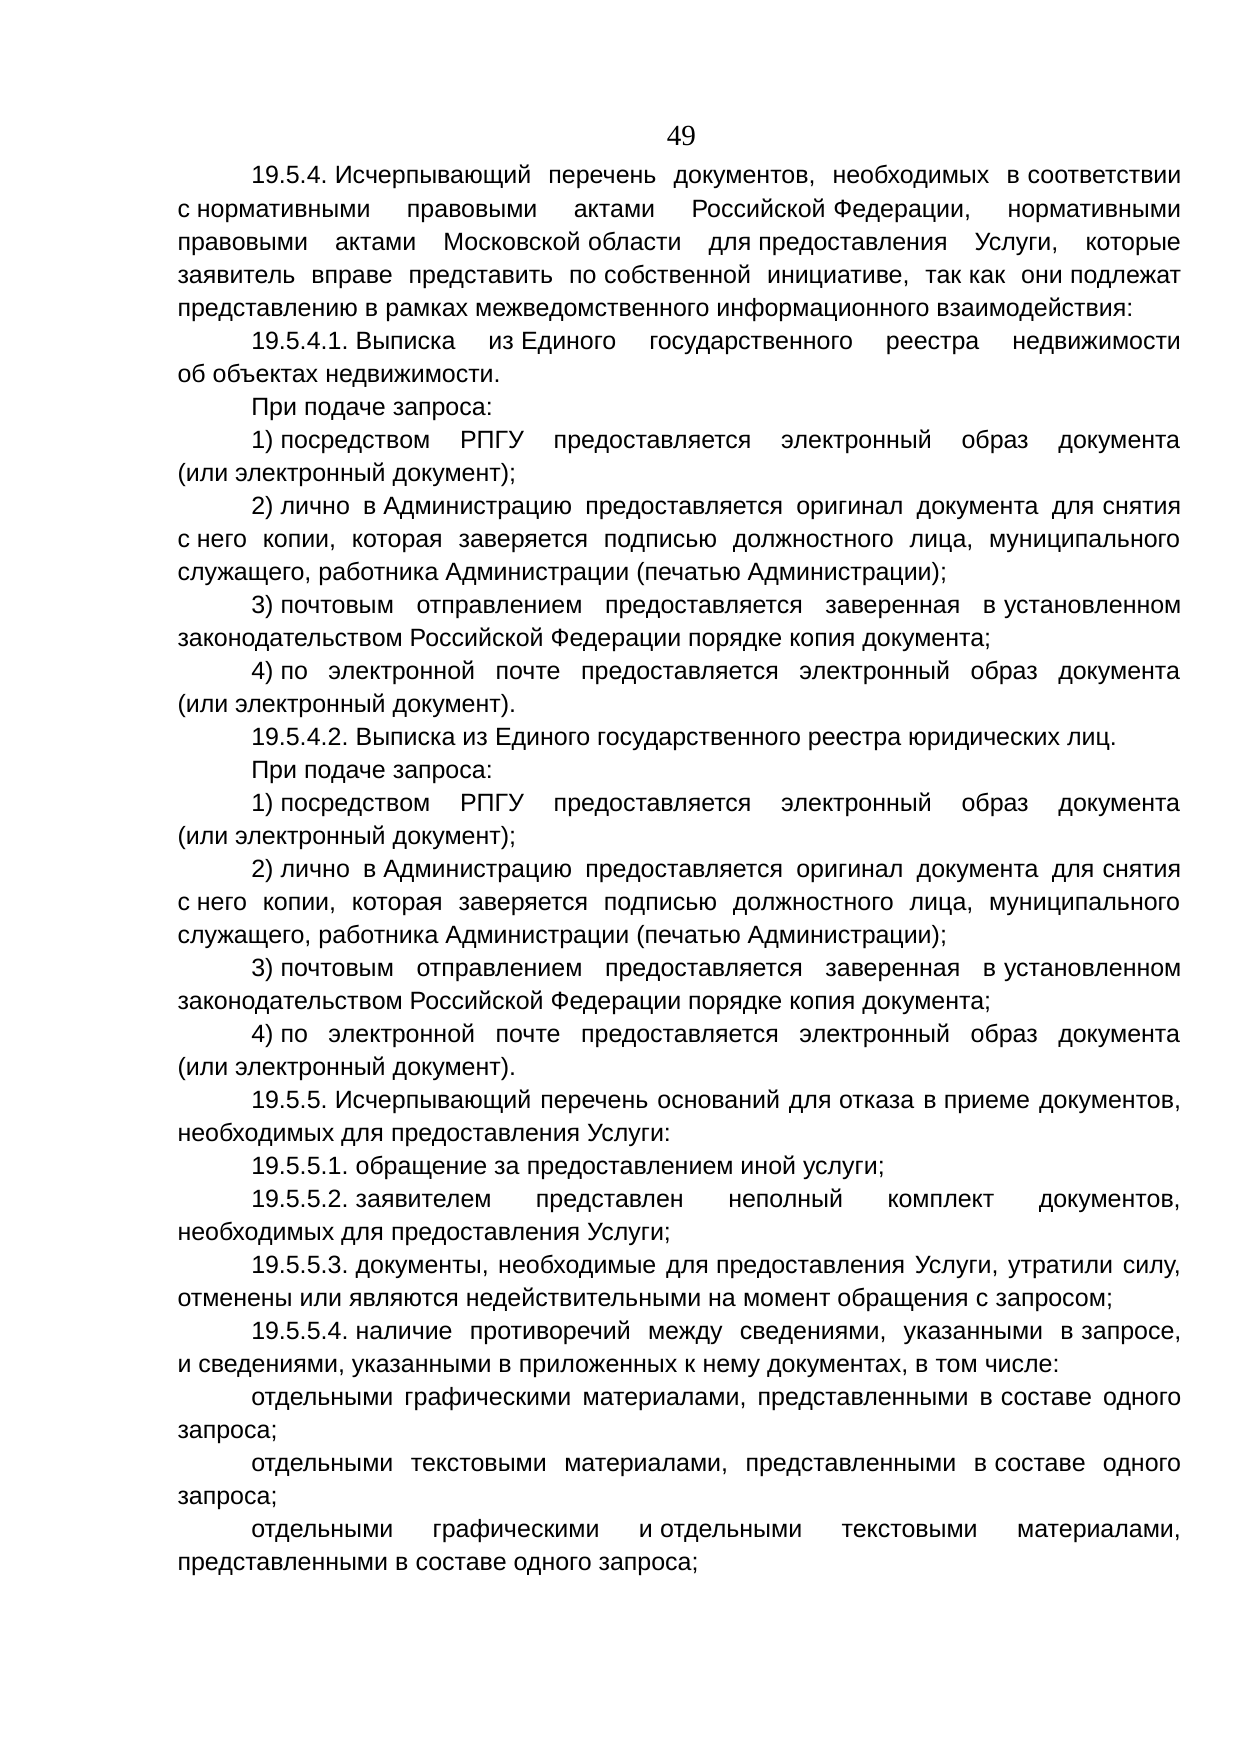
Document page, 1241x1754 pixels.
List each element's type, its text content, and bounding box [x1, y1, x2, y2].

text 19.5.5.3. документы, необходимые для предоставления Услуги, утратили силу, отменены или являются недействительными на момент обращения с запросом; [177, 1250, 1181, 1312]
text 1) посредством РПГУ предоставляется электронный образ документа (или электронный документ); [177, 425, 1181, 486]
text 19.5.5.1. обращение за предоставлением иной услуги; [177, 1151, 1181, 1180]
text 19.5.5.2. заявителем представлен неполный комплект документов, необходимых для предоставления Услуги; [177, 1184, 1181, 1246]
text При подаче запроса: [177, 755, 1181, 784]
text отдельными графическими и отдельными текстовыми материалами, представленными в составе одного запроса; [177, 1514, 1181, 1576]
text 19.5.4.2. Выписка из Единого государственного реестра юридических лиц. [177, 722, 1181, 751]
text 19.5.4. Исчерпывающий перечень документов, необходимых в соответствии с нормативными правовыми актами Российской Федерации, нормативными правовыми актами Московской области для предоставления Услуги, которые заявитель вправе представить по собственной инициативе, так как они подлежат представлению в рамках межведомственного информационного взаимодействия: [177, 161, 1181, 321]
text 4) по электронной почте предоставляется электронный образ документа (или электронный документ). [177, 656, 1181, 718]
text отдельными графическими материалами, представленными в составе одного запроса; [177, 1382, 1181, 1444]
text 19.5.4.1. Выписка из Единого государственного реестра недвижимости об объектах недвижимости. [177, 326, 1181, 387]
text 19.5.5.4. наличие противоречий между сведениями, указанными в запросе, и сведениями, указанными в приложенных к нему документах, в том числе: [177, 1316, 1181, 1378]
text 3) почтовым отправлением предоставляется заверенная в установленном законодательством Российской Федерации порядке копия документа; [177, 590, 1181, 652]
text 3) почтовым отправлением предоставляется заверенная в установленном законодательством Российской Федерации порядке копия документа; [177, 953, 1181, 1015]
text 4) по электронной почте предоставляется электронный образ документа (или электронный документ). [177, 1019, 1181, 1081]
text отдельными текстовыми материалами, представленными в составе одного запроса; [177, 1448, 1181, 1510]
text При подаче запроса: [177, 392, 1181, 420]
text 1) посредством РПГУ предоставляется электронный образ документа (или электронный документ); [177, 788, 1181, 850]
text 19.5.5. Исчерпывающий перечень оснований для отказа в приеме документов, необходимых для предоставления Услуги: [177, 1085, 1181, 1147]
